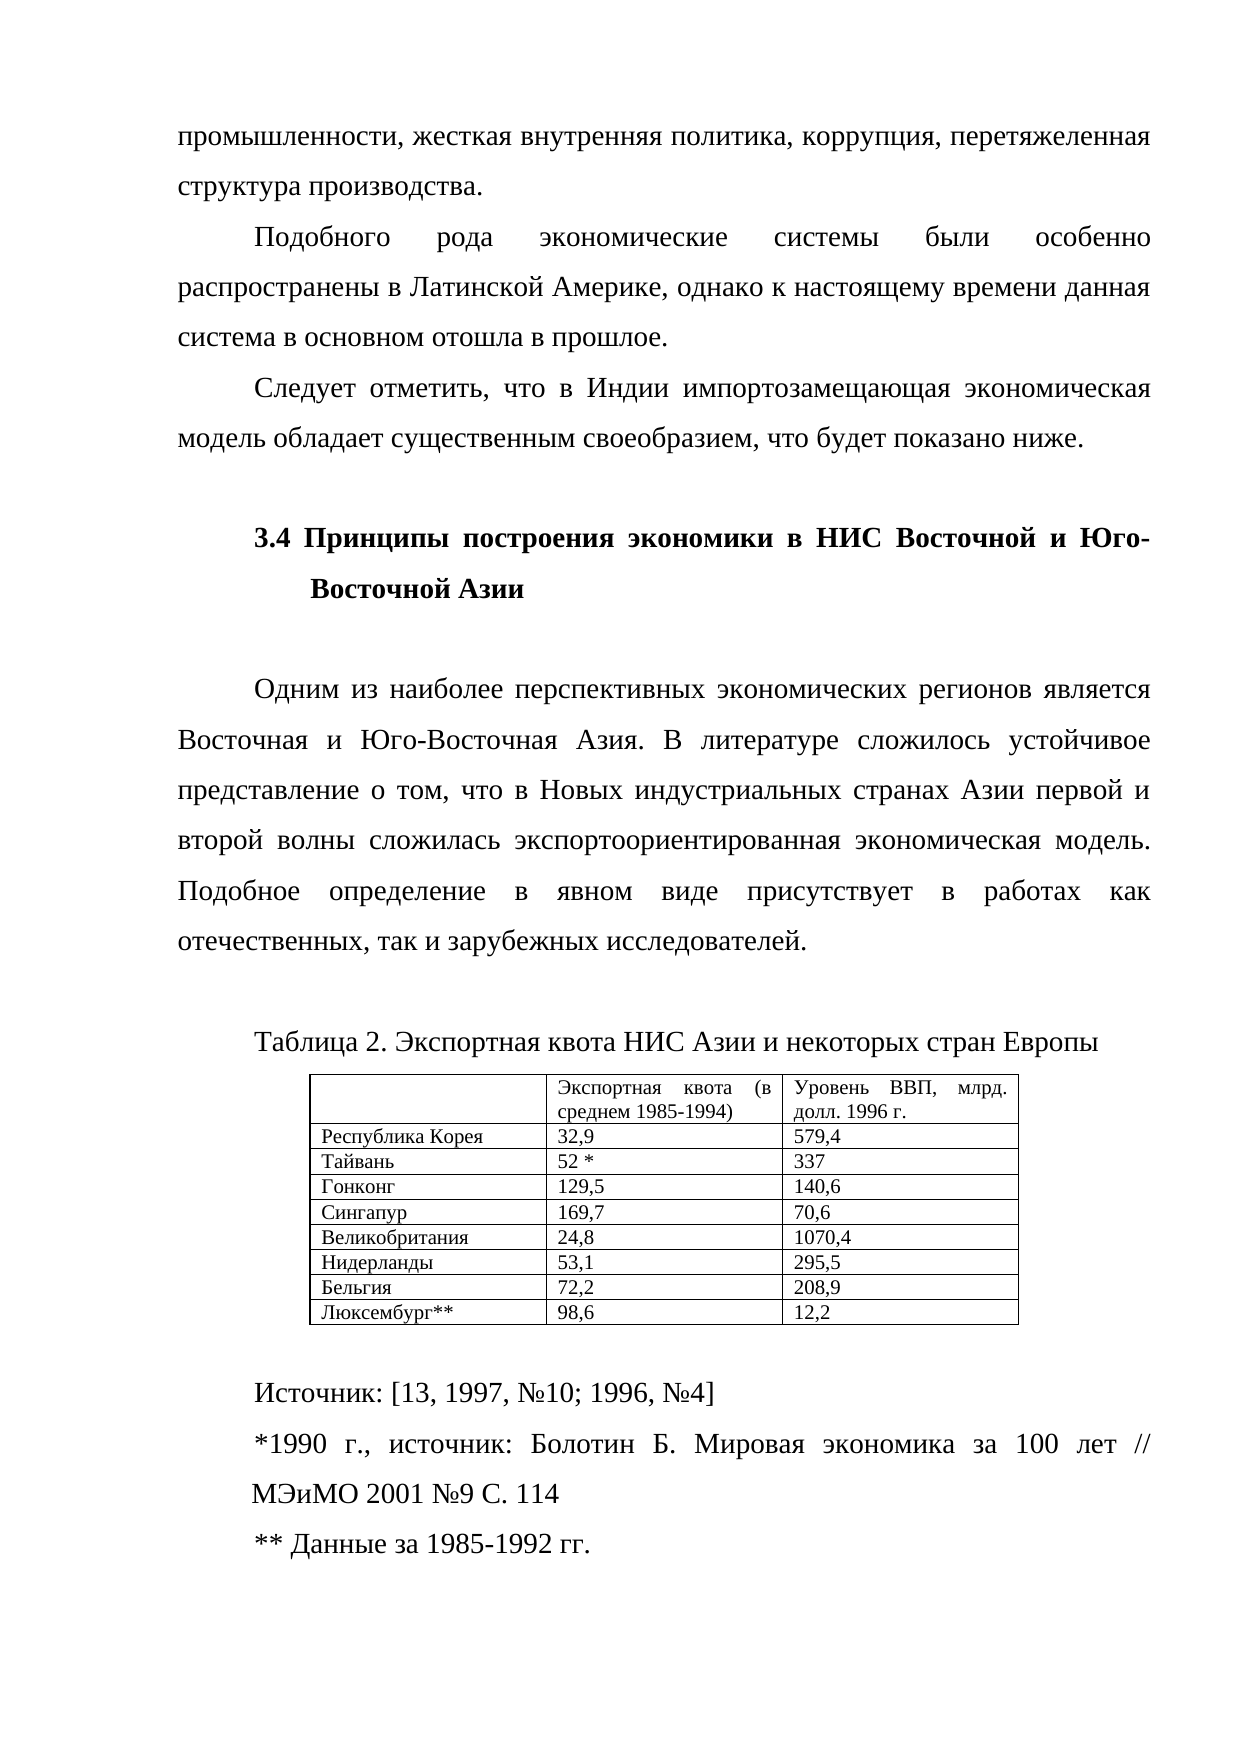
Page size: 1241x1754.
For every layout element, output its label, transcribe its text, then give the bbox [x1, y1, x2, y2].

text *1990 г., источник: Болотин Б. Мировая экономика за 100 лет // МЭиМО 2001 №9 С. 114 [251, 1426, 1152, 1509]
table_cell Гонконг [311, 1175, 546, 1198]
table_cell 129,5 [547, 1175, 782, 1198]
table_cell Тайвань [311, 1149, 546, 1173]
text Подобного рода экономические системы были особенно распространены в Латинской Америке, однако к настоящему времени данная система в основном отошла в прошлое. [177, 219, 1152, 353]
table_cell 32,9 [547, 1124, 782, 1148]
table_cell 52 * [547, 1149, 782, 1173]
text Следует отметить, что в Индии импортозамещающая экономическая модель обладает существенным своеобразием, что будет показано ниже. [177, 370, 1152, 453]
table_cell 169,7 [547, 1200, 782, 1224]
text ** Данные за 1985-1992 гг. [177, 1526, 1152, 1560]
table_header [311, 1075, 546, 1123]
text 3.4 Принципы построения экономики в НИС Восточной и Юго-Восточной Азии [254, 521, 1152, 604]
table_cell Сингапур [311, 1200, 546, 1224]
table_cell 12,2 [783, 1300, 1018, 1324]
table_cell 140,6 [783, 1175, 1018, 1198]
table_cell Люксембург** [311, 1300, 546, 1324]
table_cell Бельгия [311, 1275, 546, 1299]
table_cell Нидерланды [311, 1250, 546, 1274]
table_header Экспортная квота (в среднем 1985-1994) [547, 1075, 782, 1123]
text Источник: [13, 1997, №10; 1996, №4] [177, 1375, 1152, 1409]
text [177, 118, 1152, 202]
table_cell 337 [783, 1149, 1018, 1173]
table_cell 208,9 [783, 1275, 1018, 1299]
table_cell 1070,4 [783, 1225, 1018, 1249]
table_cell 72,2 [547, 1275, 782, 1299]
table_header Уровень ВВП, млрд. долл. 1996 г. [783, 1075, 1018, 1123]
table_cell 98,6 [547, 1300, 782, 1324]
table_cell Республика Корея [311, 1124, 546, 1148]
text Одним из наиболее перспективных экономических регионов является Восточная и Юго-Восточная Азия. В литературе сложилось устойчивое представление о том, что в Новых индустриальных странах Азии первой и второй волны сложилась экспортоориентированная экономическая модель. Подобное определение в явном виде присутствует в работах как отечественных, так и зарубежных исследователей. [177, 672, 1152, 957]
text Таблица 2. Экспортная квота НИС Азии и некоторых стран Европы [177, 1024, 1152, 1057]
table_cell 579,4 [783, 1124, 1018, 1148]
table_cell 295,5 [783, 1250, 1018, 1274]
table_cell 53,1 [547, 1250, 782, 1274]
table_cell 24,8 [547, 1225, 782, 1249]
table_cell 70,6 [783, 1200, 1018, 1224]
table_cell Великобритания [311, 1225, 546, 1249]
